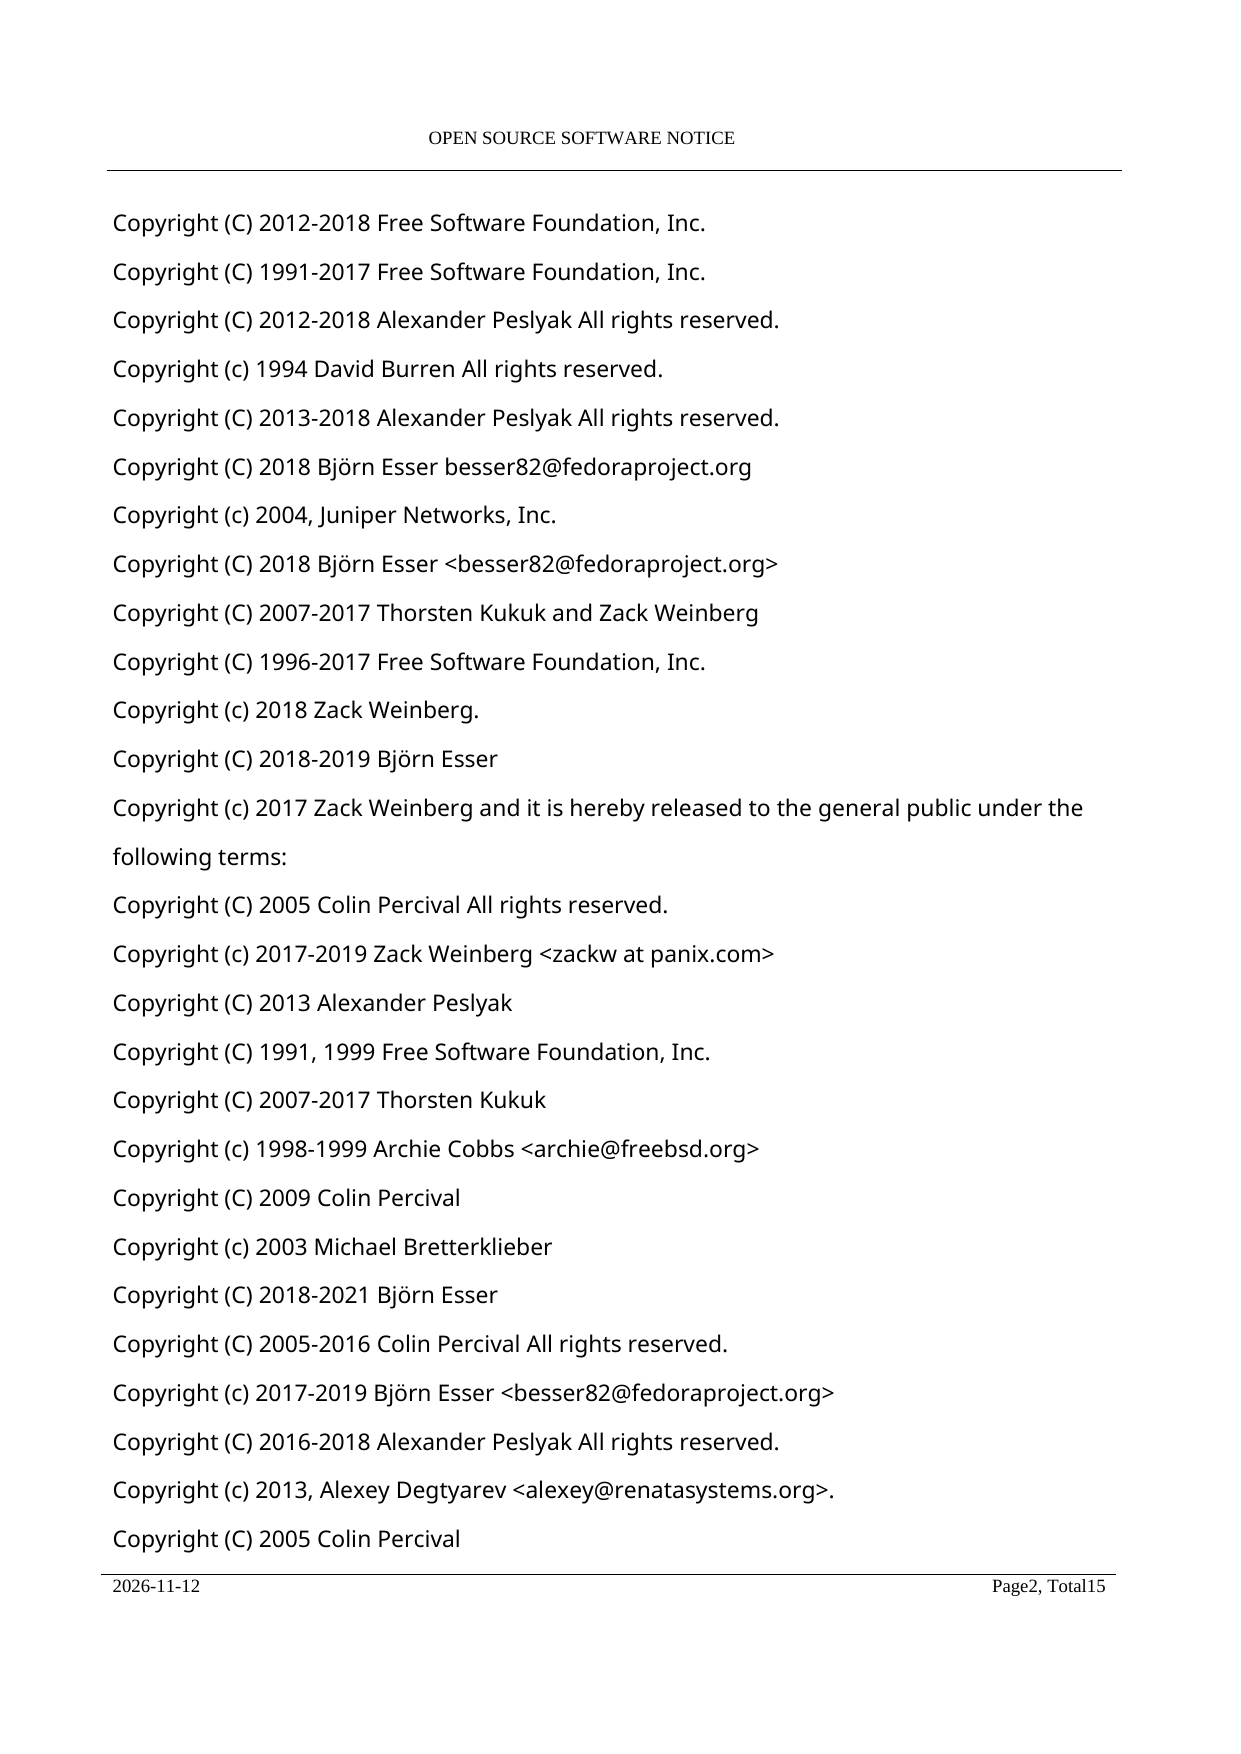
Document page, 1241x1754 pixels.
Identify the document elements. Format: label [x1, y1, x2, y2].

text [112, 206, 1128, 1555]
